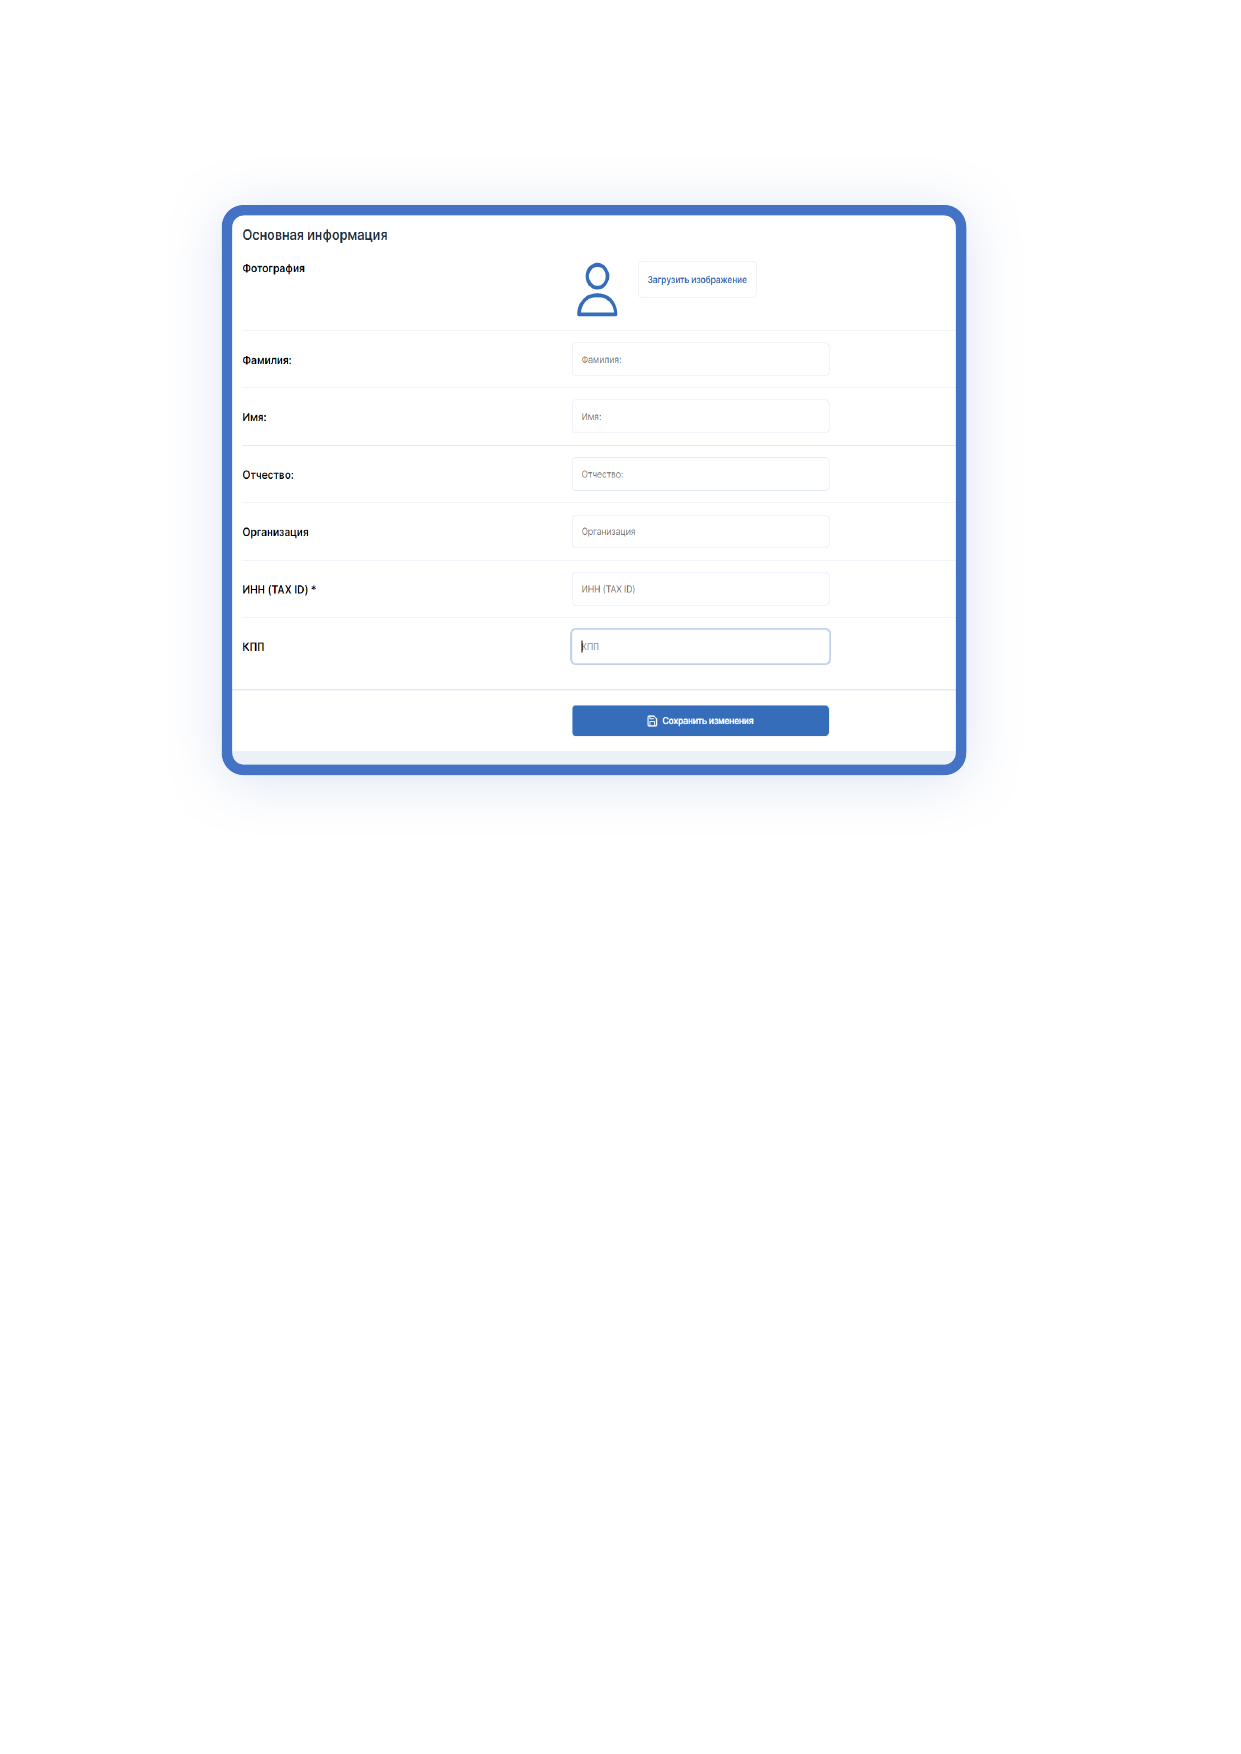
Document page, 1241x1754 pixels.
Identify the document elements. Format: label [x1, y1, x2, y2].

picture [233, 216, 955, 764]
